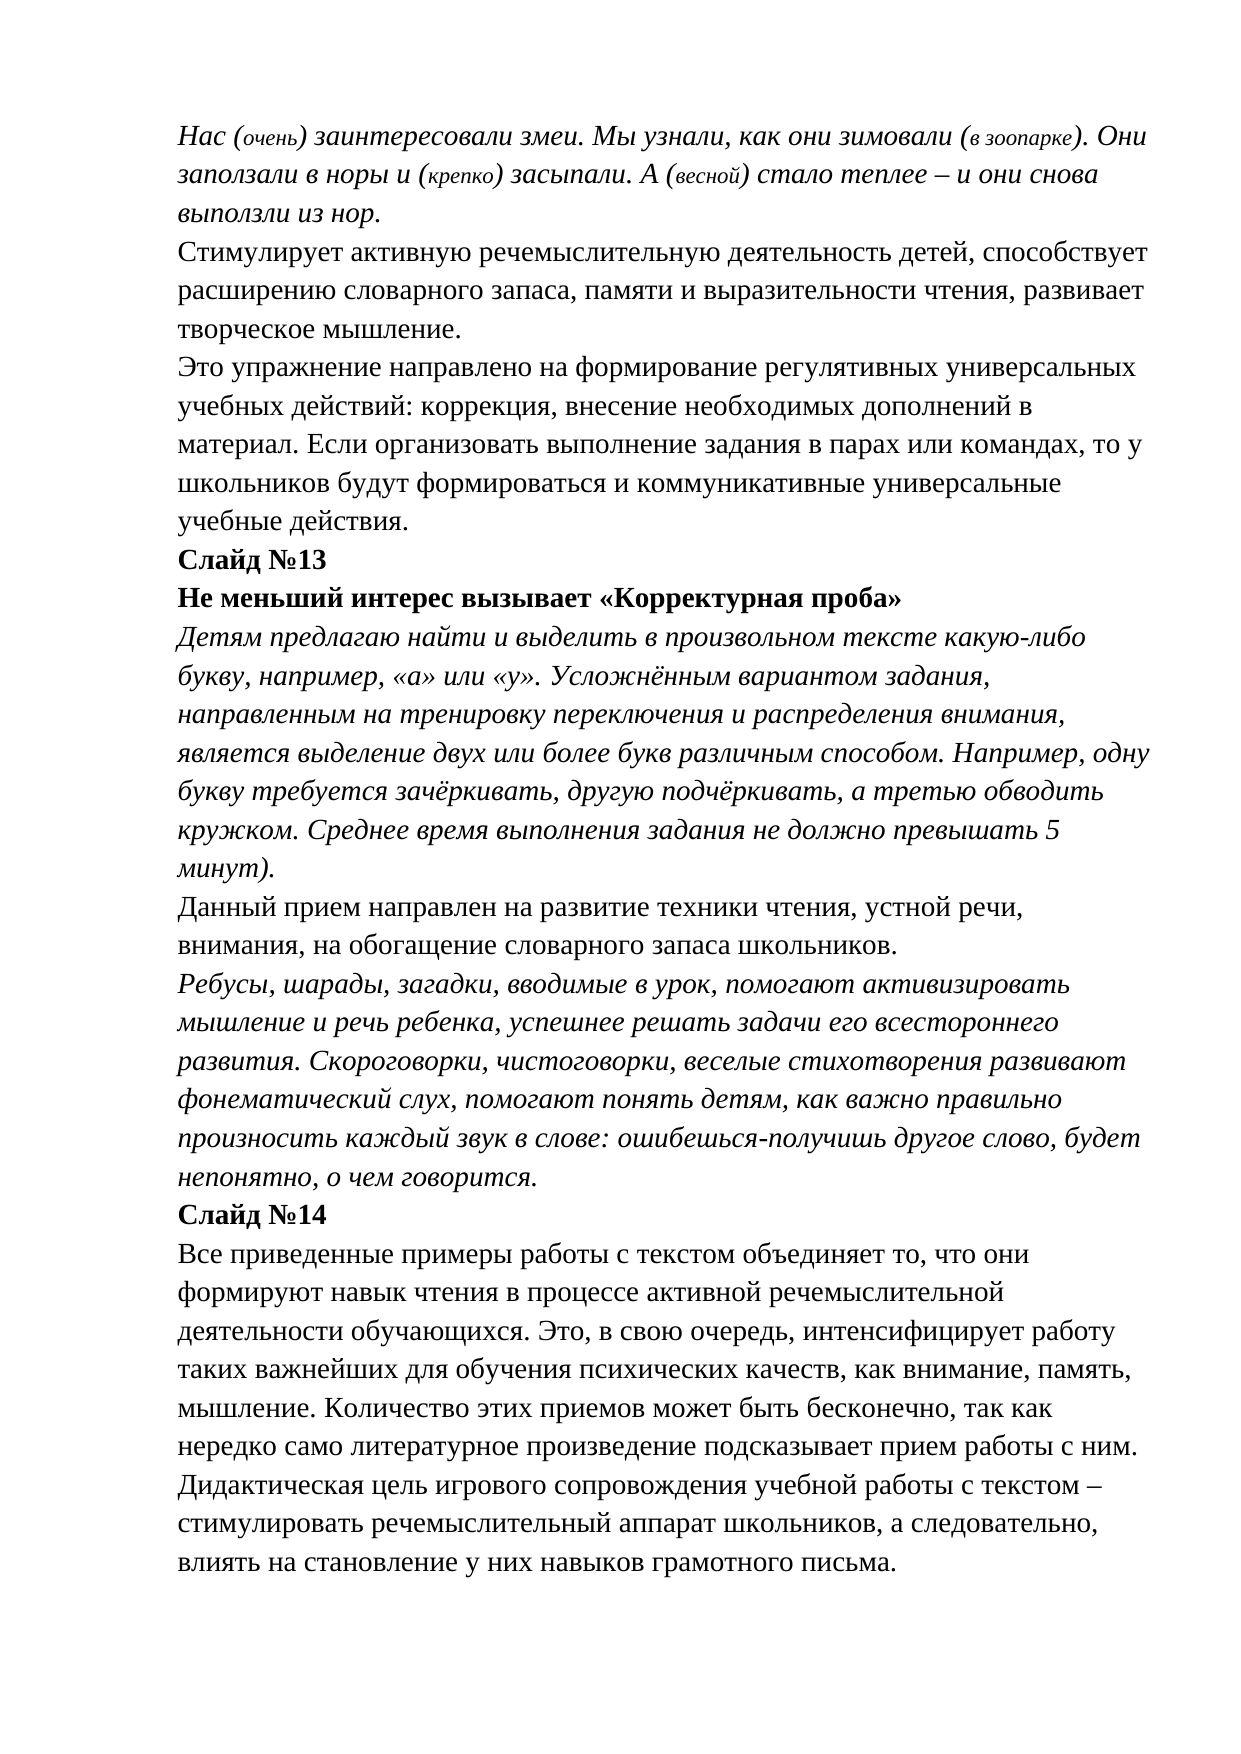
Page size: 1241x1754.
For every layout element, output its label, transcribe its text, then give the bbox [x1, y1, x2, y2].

text мышление и речь ребенка, успешнее решать задачи его всестороннего [177, 1004, 1152, 1038]
text Это упражнение направлено на формирование регулятивных универсальных учебных действий: коррекция, внесение необходимых дополнений в материал. Если организовать выполнение задания в парах или командах, то у школьников будут формироваться и коммуникативные универсальные учебные действия. [177, 349, 1152, 537]
text Стимулирует активную речемыслительную деятельность детей, способствует расширению словарного запаса, памяти и выразительности чтения, развивает творческое мышление. [177, 234, 1152, 344]
text Данный прием направлен на развитие техники чтения, устной речи, внимания, на обогащение словарного запаса школьников. [177, 889, 1152, 961]
text Все приведенные примеры работы с текстом объединяет то, что они формируют навык чтения в процессе активной речемыслительной деятельности обучающихся. Это, в свою очередь, интенсифицирует работу таких важнейших для обучения психических качеств, как внимание, память, мышление. Количество этих приемов может быть бесконечно, так как нередко само литературное произведение подсказывает прием работы с ним. Дидактическая цель игрового сопровождения учебной работы с текстом – стимулировать речемыслительный аппарат школьников, а следовательно, влиять на становление у них навыков грамотного письма. [177, 1236, 1152, 1578]
text Ребусы, шарады, загадки, вводимые в урок, помогают активизировать [177, 966, 1152, 999]
text Детям предлагаю найти и выделить в произвольном тексте какую-либо букву, например, «а» или «у». Усложнённым вариантом задания, направленным на тренировку переключения и распределения внимания, является выделение двух или более букв различным способом. Например, одну букву требуется зачёркивать, другую подчёркивать, а третью обводить кружком. Среднее время выполнения задания не должно превышать 5 минут). [177, 619, 1152, 884]
text Слайд №14 [177, 1197, 1152, 1231]
text непонятно, о чем говорится. [177, 1159, 1152, 1192]
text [177, 118, 1152, 229]
text произносить каждый звук в слове: ошибешься-получишь другое слово, будет [177, 1120, 1152, 1154]
text Слайд №13 [177, 542, 1152, 576]
text фонематический слух, помогают понять детям, как важно правильно [177, 1082, 1152, 1115]
text Не меньший интерес вызывает «Корректурная проба» [177, 581, 1152, 614]
text развития. Скороговорки, чистоговорки, веселые стихотворения развивают [177, 1043, 1152, 1077]
